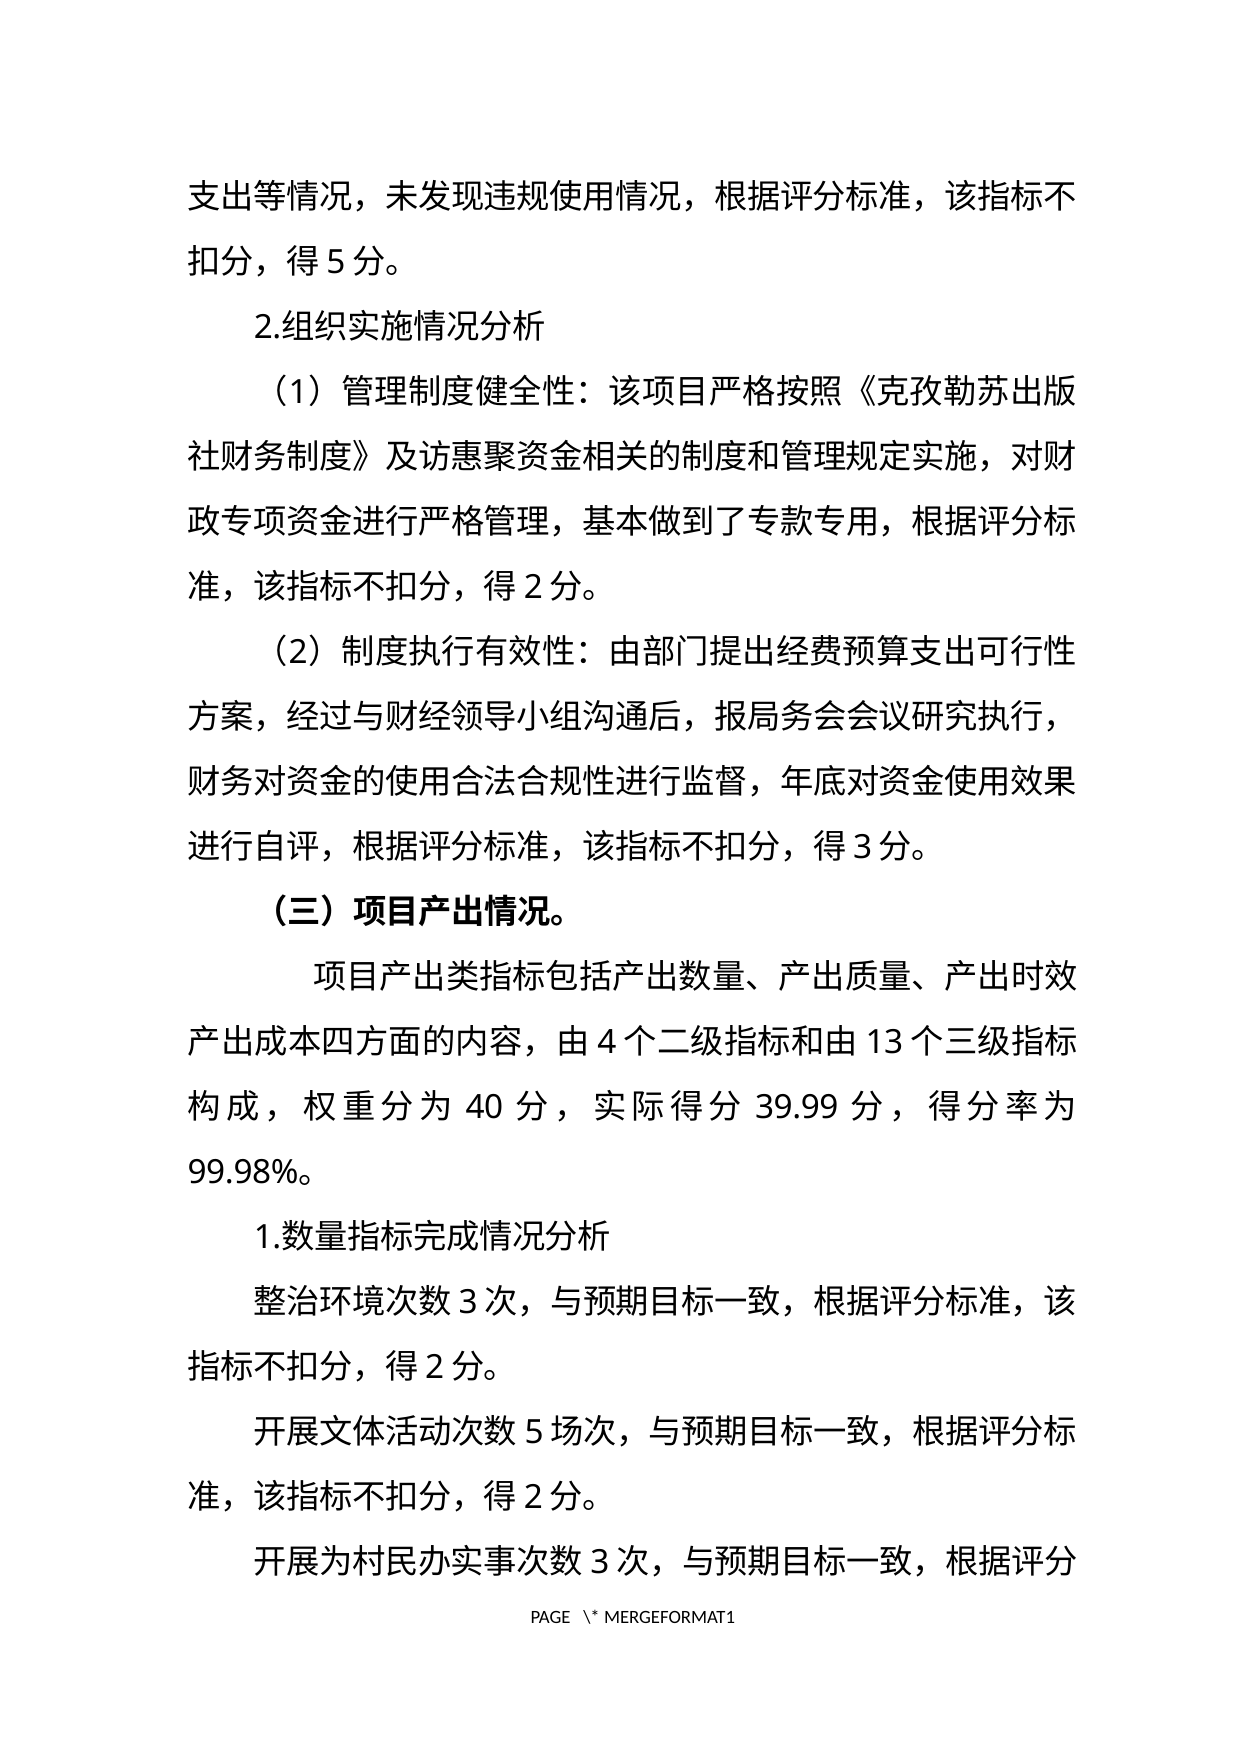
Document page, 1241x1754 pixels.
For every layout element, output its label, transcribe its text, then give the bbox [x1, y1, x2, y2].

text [187, 162, 1078, 877]
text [187, 942, 1078, 1592]
text （三）项目产出情况。 [187, 877, 1078, 942]
